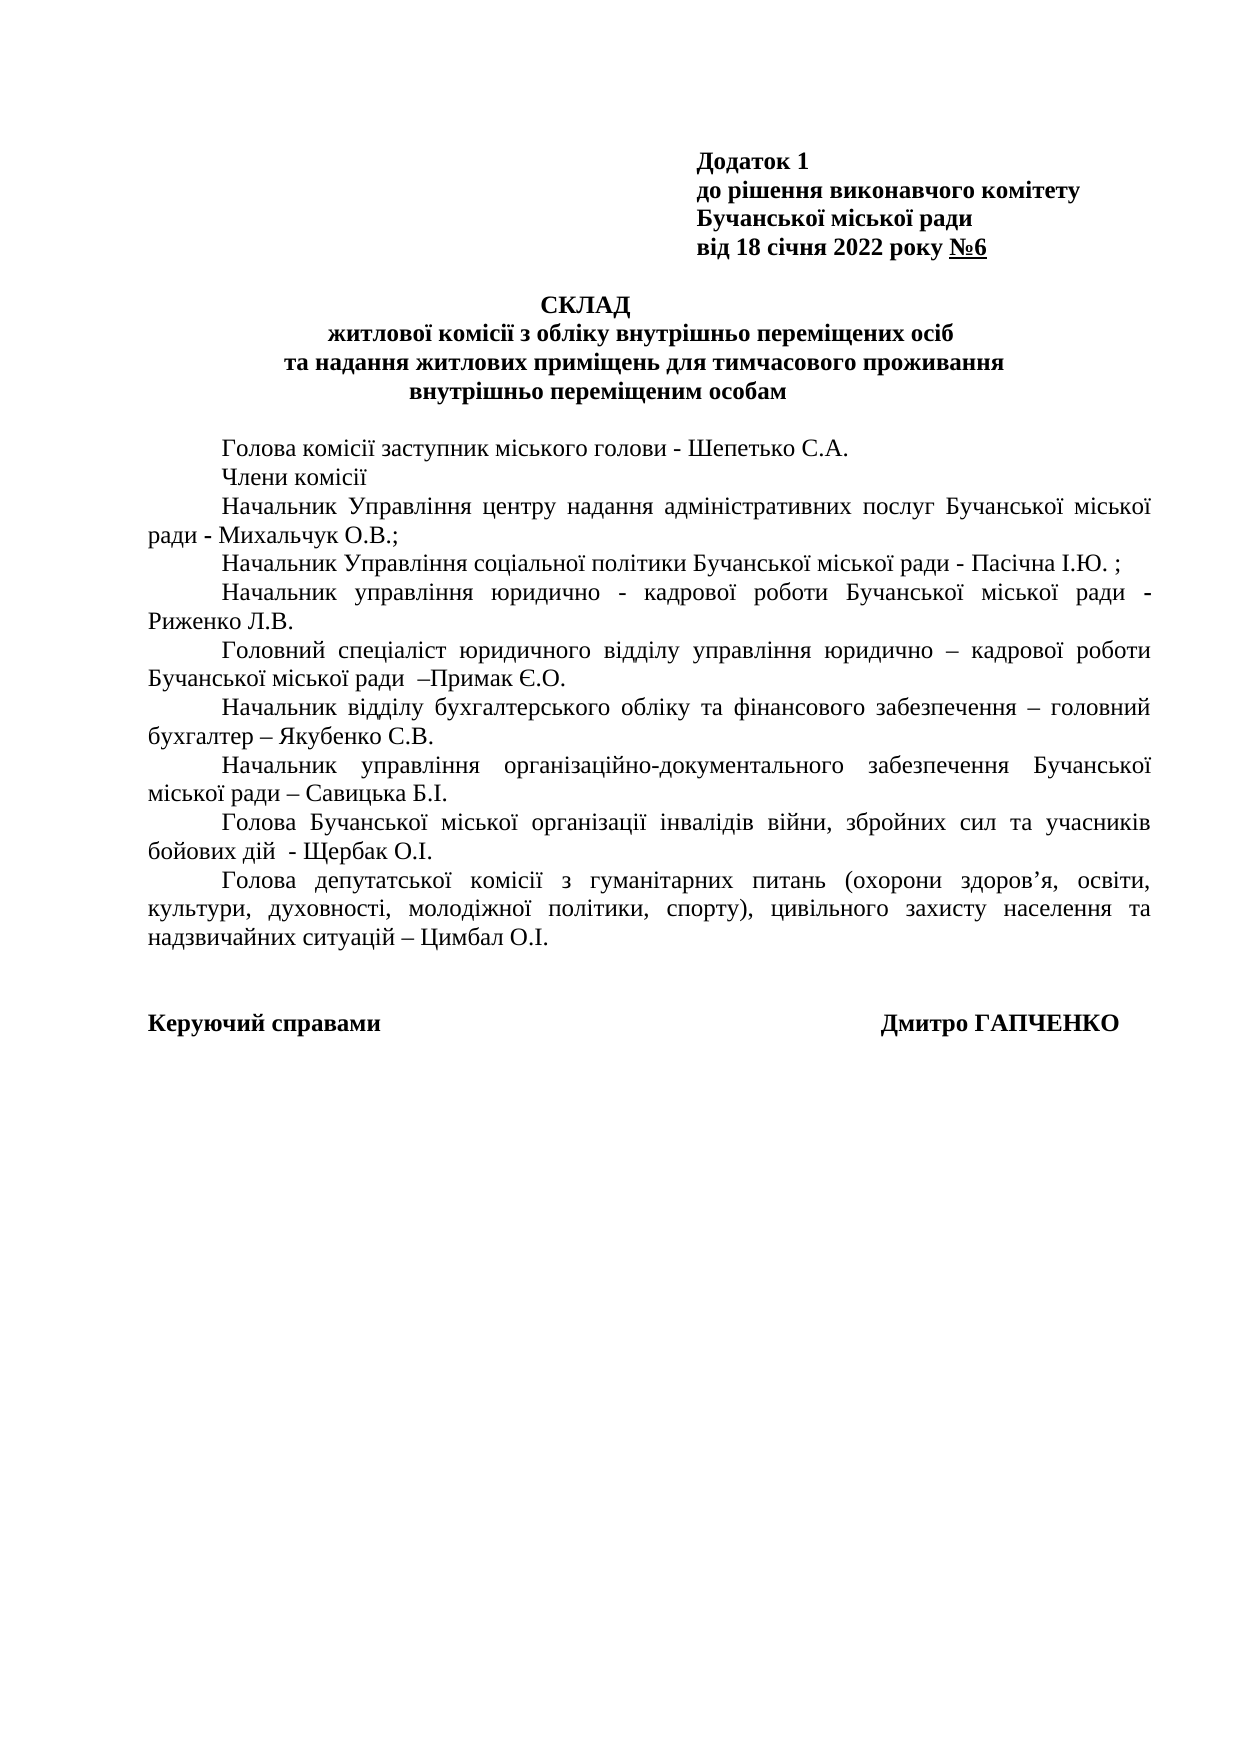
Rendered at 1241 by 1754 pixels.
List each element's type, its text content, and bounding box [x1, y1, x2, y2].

text Начальник відділу бухгалтерського обліку та фінансового забезпечення – головний бухгалтер – Якубенко С.В. [148, 692, 1152, 750]
text Начальник Управління центру надання адміністративних послуг Бучанської міської ради - Михальчук О.В.; [148, 491, 1152, 548]
text до рішення виконавчого комітету [148, 175, 1152, 203]
text Голова комісії заступник міського голови - Шепетько С.А. [148, 433, 1152, 462]
text Бучанської міської ради [148, 203, 1152, 232]
text Додаток 1 [148, 146, 1152, 175]
text внутрішньо переміщеним особам [148, 376, 1152, 405]
text Начальник управління організаційно-документального забезпечення Бучанської міської ради – Савицька Б.І. [148, 750, 1152, 807]
text СКЛАД [148, 290, 1152, 318]
text Керуючий справами Дмитро ГАПЧЕНКО [148, 1008, 1152, 1037]
text Члени комісії [148, 462, 1152, 491]
text житлової комісії з обліку внутрішньо переміщених осіб [148, 318, 1152, 347]
text від 18 січня 2022 року №6 [148, 232, 1152, 261]
text Голова Бучанської міської організації інвалідів війни, збройних сил та учасників бойових дій - Щербак О.І. [148, 807, 1152, 865]
text Начальник Управління соціальної політики Бучанської міської ради - Пасічна І.Ю. ; [148, 548, 1152, 577]
text Головний спеціаліст юридичного відділу управління юридично – кадрової роботи Бучанської міської ради –Примак Є.О. [148, 635, 1152, 692]
text та надання житлових приміщень для тимчасового проживання [148, 347, 1152, 376]
text Начальник управління юридично - кадрової роботи Бучанської міської ради - Риженко Л.В. [148, 577, 1152, 635]
text Голова депутатської комісії з гуманітарних питань (охорони здоров’я, освіти, культури, духовності, молодіжної політики, спорту), цивільного захисту населення та надзвичайних ситуацій – Цимбал О.І. [148, 865, 1152, 951]
